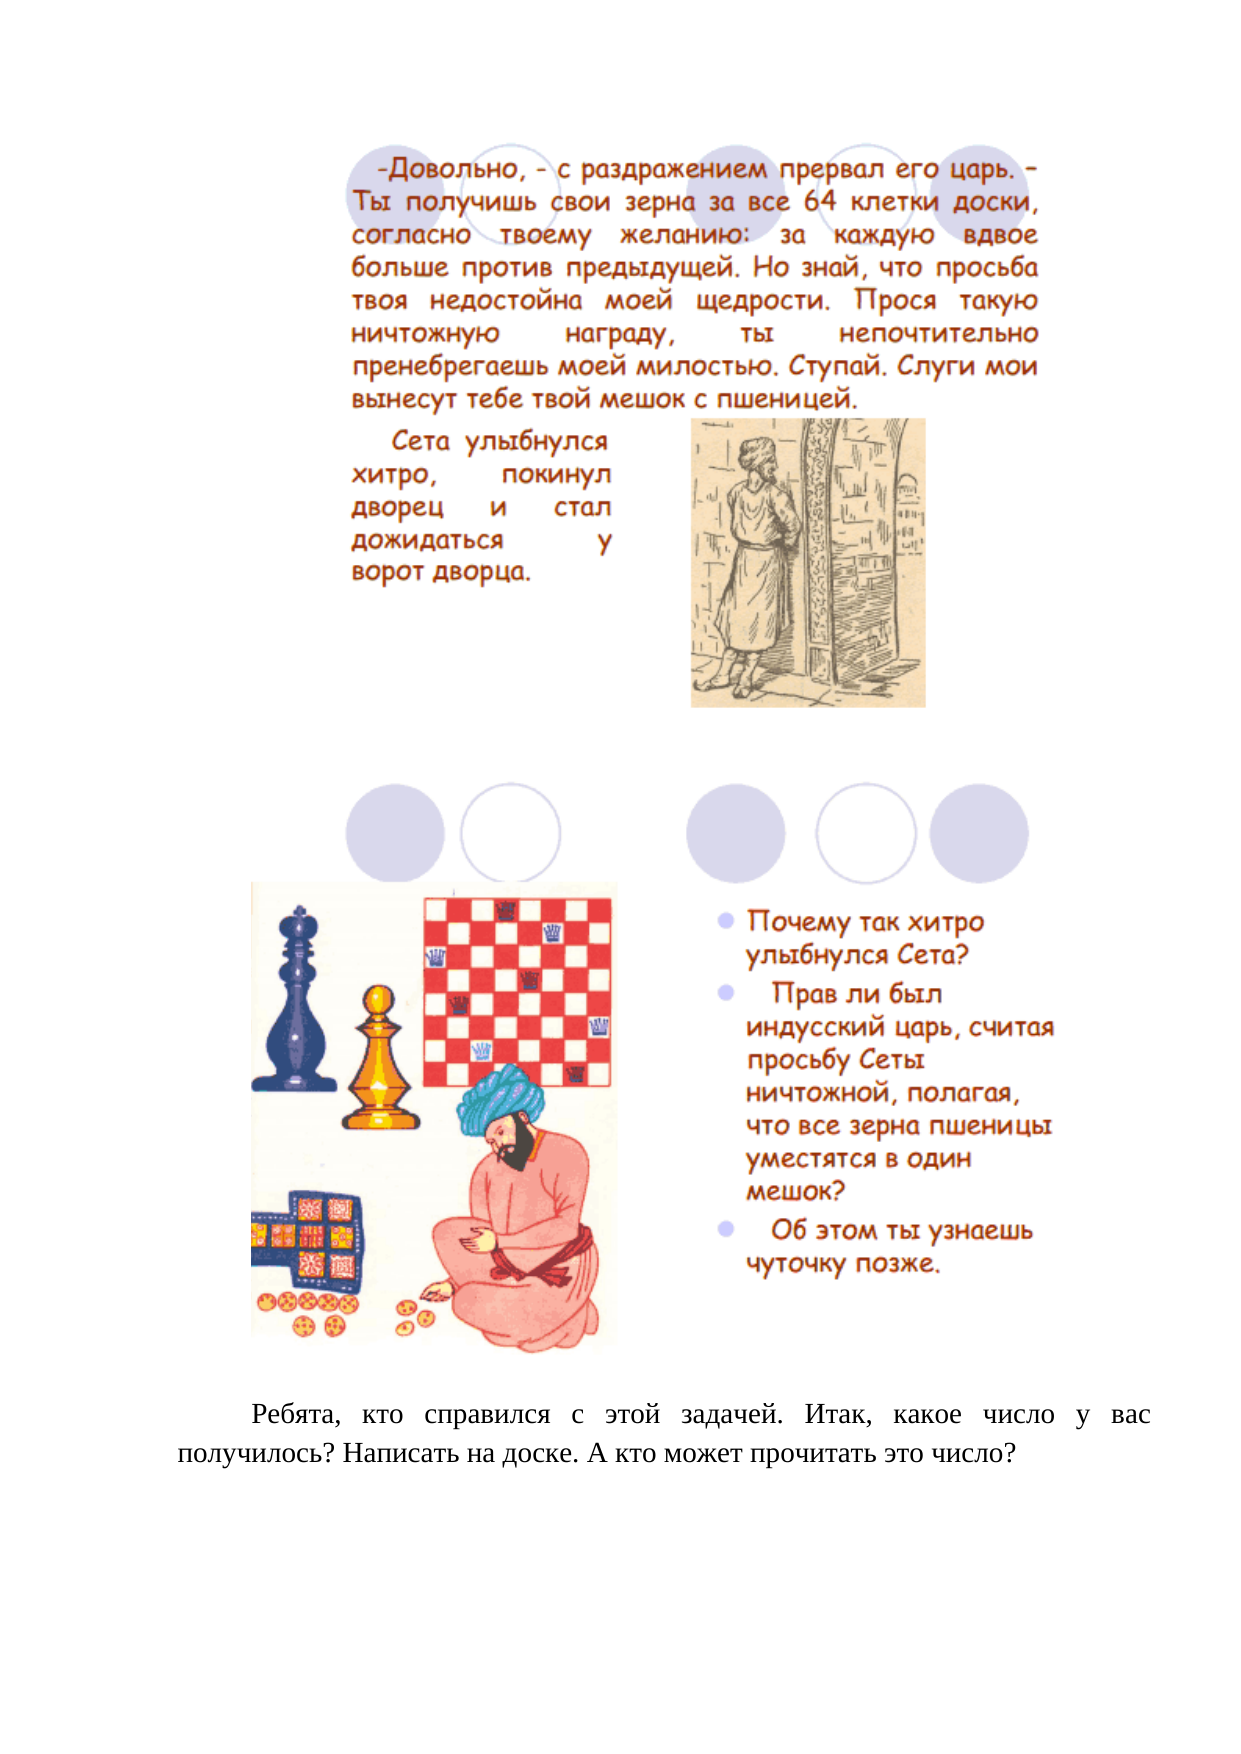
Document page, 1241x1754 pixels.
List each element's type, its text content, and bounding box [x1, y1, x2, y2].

picture [251, 757, 1070, 1372]
text Ребята, кто справился с этой задачей. Итак, какое число у вас получилось? Написать на доске. А кто может прочитать это число? [177, 1396, 1152, 1468]
picture [251, 118, 1070, 733]
